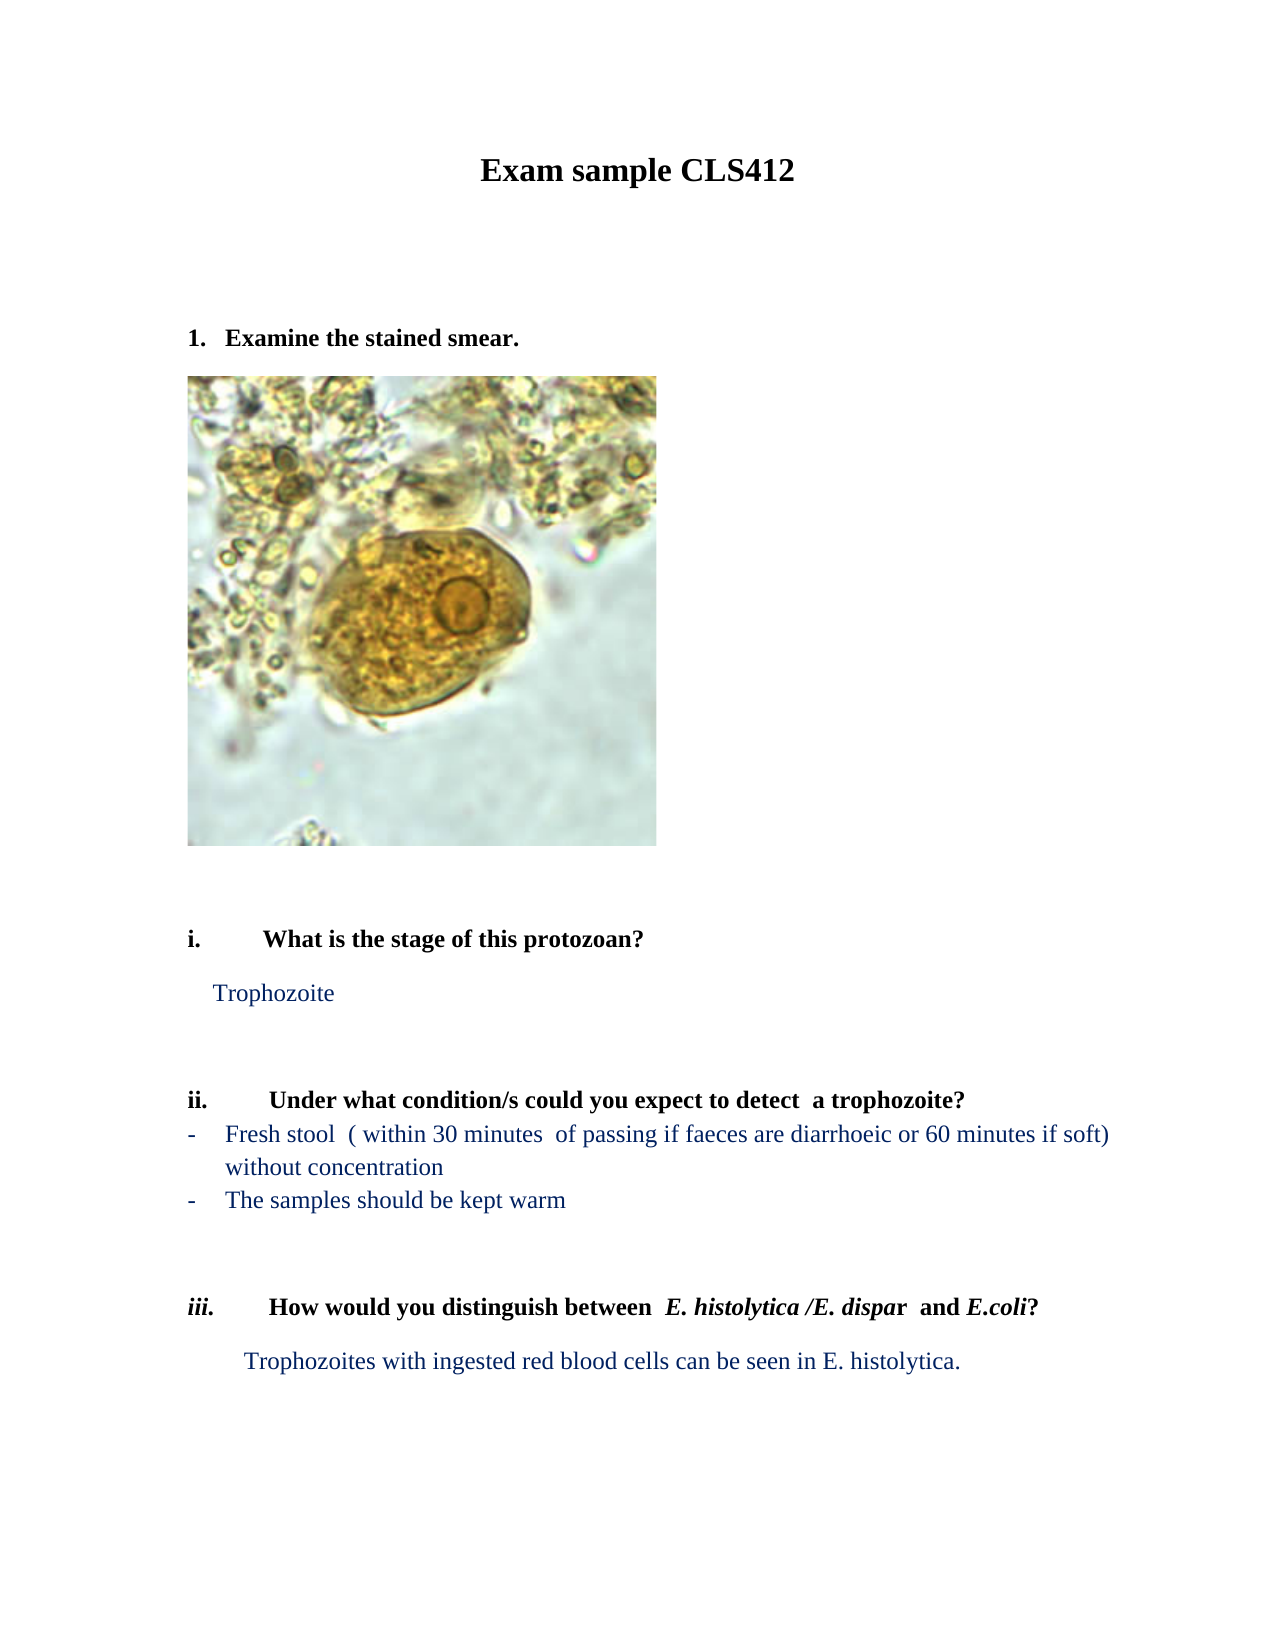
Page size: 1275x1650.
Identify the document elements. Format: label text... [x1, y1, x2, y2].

list Fresh stool ( within 30 minutes of passing if faeces are diarrhoeic or 60 minutes if soft) without concentration [187, 1119, 1125, 1180]
list Under what condition/s could you expect to detect a trophozoite? [187, 1086, 1125, 1114]
list Examine the stained smear. [187, 323, 1125, 351]
list The samples should be kept warm [187, 1185, 1125, 1213]
picture [187, 376, 657, 846]
text Exam sample CLS412 [150, 150, 1125, 188]
text Trophozoite [150, 978, 1125, 1007]
list How would you distinguish between E. histolytica /E. dispar and E.coli? [187, 1292, 1125, 1321]
text Trophozoites with ingested red blood cells can be seen in E. histolytica. [150, 1346, 1125, 1375]
list What is the stage of this protozoan? [187, 924, 1125, 953]
